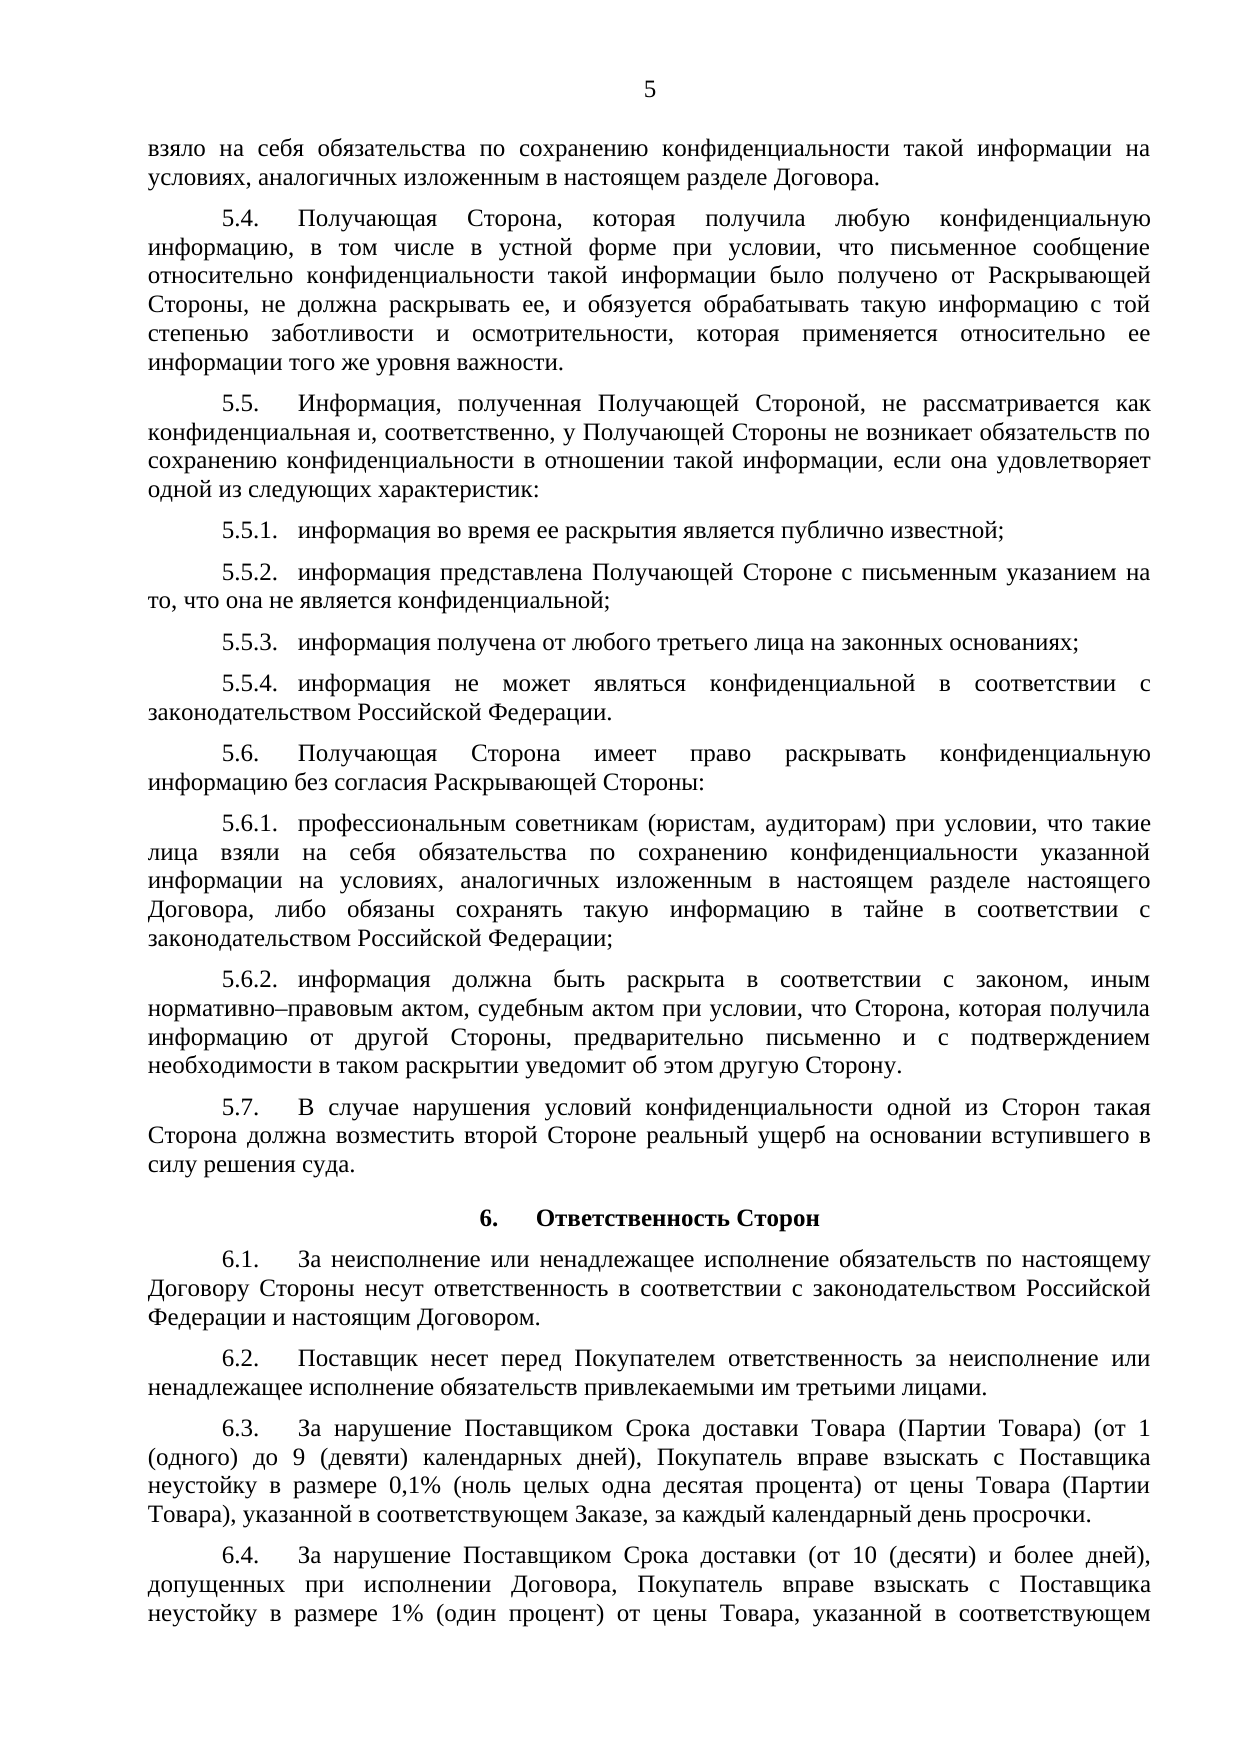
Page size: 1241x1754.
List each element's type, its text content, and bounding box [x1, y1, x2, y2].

list профессиональным советникам (юристам, аудиторам) при условии, что такие лица взяли на себя обязательства по сохранению конфиденциальности указанной информации на условиях, аналогичных изложенным в настоящем разделе настоящего Договора, либо обязаны сохранять такую информацию в тайне в соответствии с законодательством Российской Федерации; [148, 808, 1152, 952]
list Поставщик несет перед Покупателем ответственность за неисполнение или ненадлежащее исполнение обязательств привлекаемыми им третьими лицами. [148, 1343, 1152, 1400]
list информация получена от любого третьего лица на законных основаниях; [148, 627, 1152, 655]
list Ответственность Сторон [148, 1203, 1152, 1232]
list информация должна быть раскрыта в соответствии с законом, иным нормативно–правовым актом, судебным актом при условии, что Сторона, которая получила информацию от другой Стороны, предварительно письменно и с подтверждением необходимости в таком раскрытии уведомит об этом другую Сторону. [148, 964, 1152, 1079]
list Получающая Сторона, которая получила любую конфиденциальную информацию, в том числе в устной форме при условии, что письменное сообщение относительно конфиденциальности такой информации было получено от Раскрывающей Стороны, не должна раскрывать ее, и обязуется обрабатывать такую информацию с той степенью заботливости и осмотрительности, которая применяется относительно ее информации того же уровня важности. [148, 203, 1152, 375]
list информация не может являться конфиденциальной в соответствии с законодательством Российской Федерации. [148, 668, 1152, 725]
list информация представлена Получающей Стороне с письменным указанием на то, что она не является конфиденциальной; [148, 557, 1152, 614]
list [148, 1540, 1152, 1627]
list Информация, полученная Получающей Стороной, не рассматривается как конфиденциальная и, соответственно, у Получающей Стороны не возникает обязательств по сохранению конфиденциальности в отношении такой информации, если она удовлетворяет одной из следующих характеристик: [148, 388, 1152, 503]
list информация во время ее раскрытия является публично известной; [148, 515, 1152, 544]
list За неисполнение или ненадлежащее исполнение обязательств по настоящему Договору Стороны несут ответственность в соответствии с законодательством Российской Федерации и настоящим Договором. [148, 1244, 1152, 1330]
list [148, 133, 1152, 190]
list За нарушение Поставщиком Срока доставки Товара (Партии Товара) (от 1 (одного) до 9 (девяти) календарных дней), Покупатель вправе взыскать с Поставщика неустойку в размере 0,1% (ноль целых одна десятая процента) от цены Товара (Партии Товара), указанной в соответствующем Заказе, за каждый календарный день просрочки. [148, 1413, 1152, 1528]
list Получающая Сторона имеет право раскрывать конфиденциальную информацию без согласия Раскрывающей Стороны: [148, 738, 1152, 795]
list В случае нарушения условий конфиденциальности одной из Сторон такая Сторона должна возместить второй Стороне реальный ущерб на основании вступившего в силу решения суда. [148, 1092, 1152, 1178]
